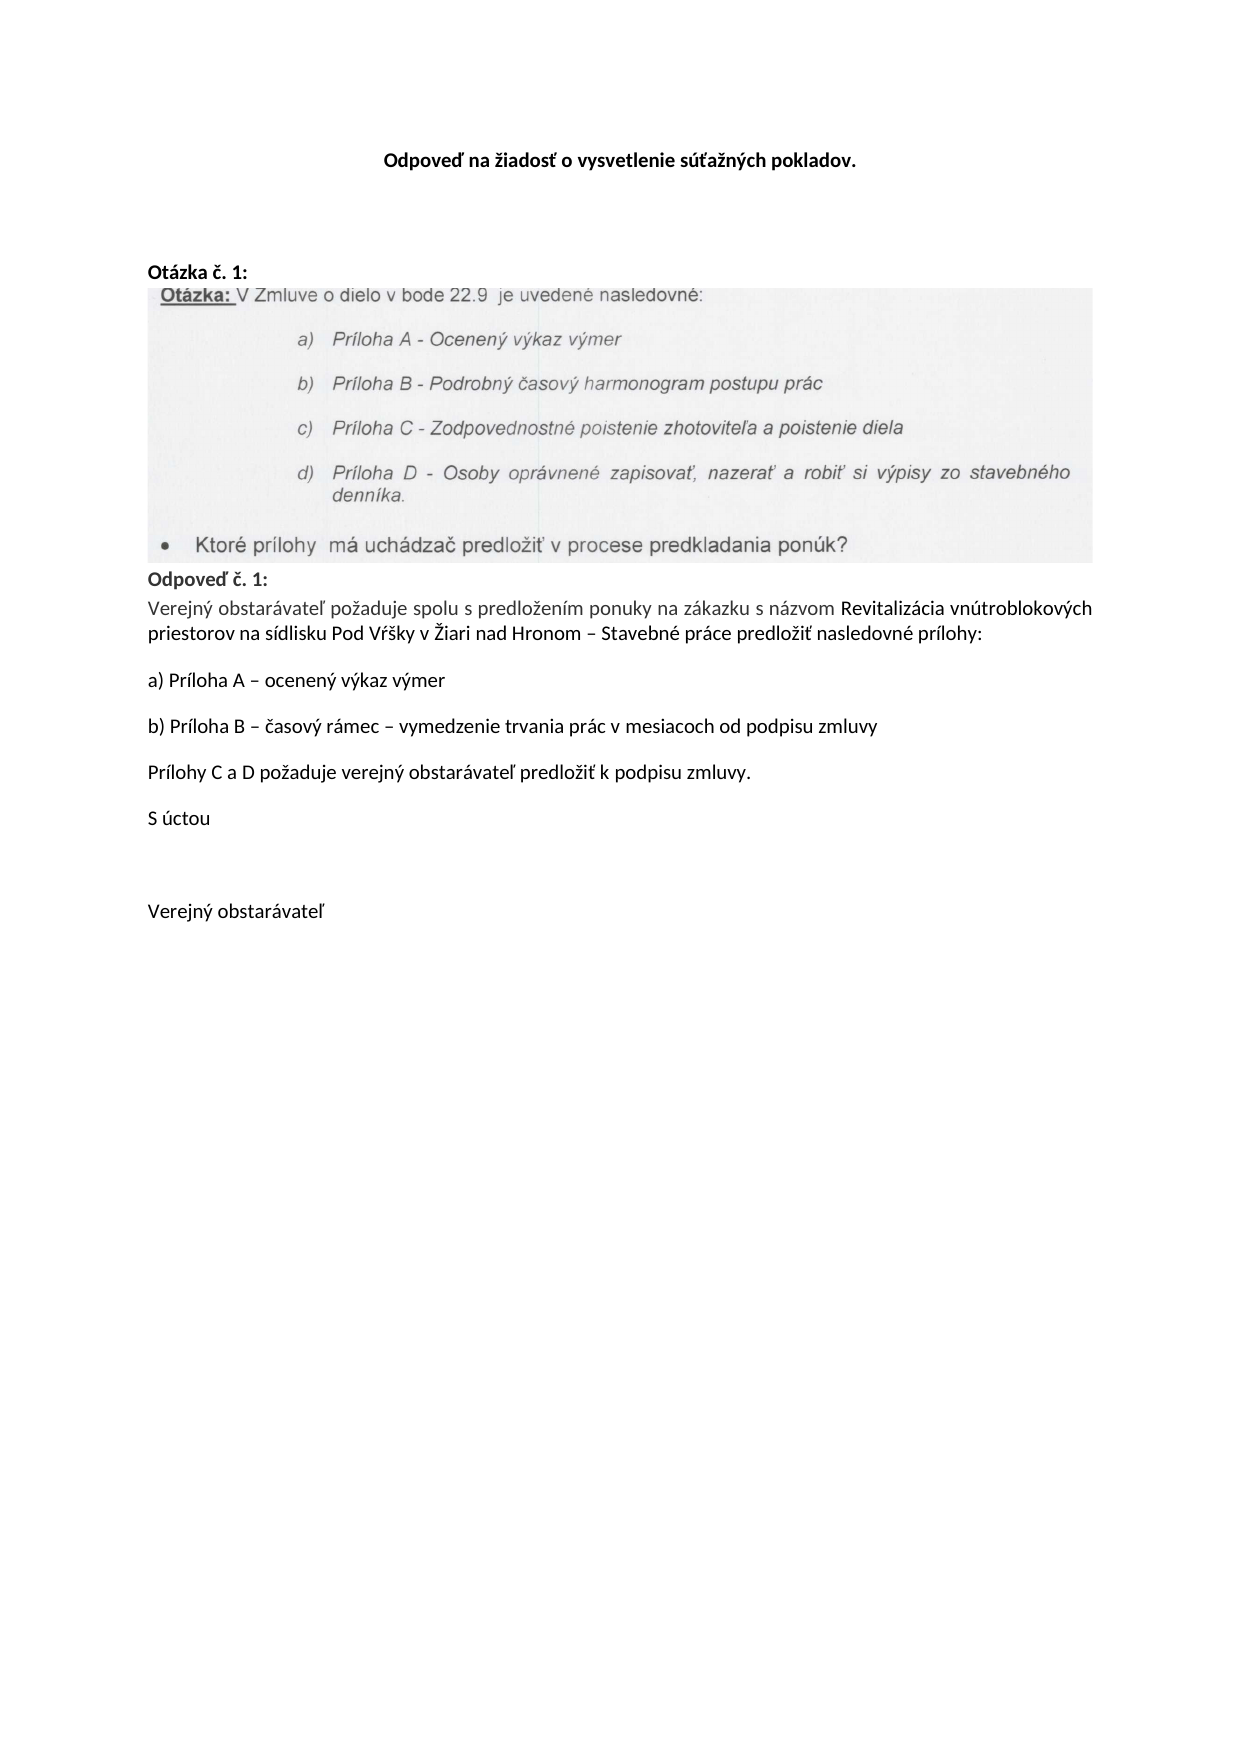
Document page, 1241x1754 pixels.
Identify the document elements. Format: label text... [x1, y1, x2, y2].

text Prílohy C a D požaduje verejný obstarávateľ predložiť k podpisu zmluvy. [148, 759, 1093, 785]
text S úctou [148, 806, 1093, 831]
text Verejný obstarávateľ [148, 898, 1093, 923]
text Odpoveď na žiadosť o vysvetlenie súťažných pokladov. [148, 148, 1093, 173]
text Verejný obstarávateľ požaduje spolu s predložením ponuky na zákazku s názvom Revitalizácia vnútroblokových priestorov na sídlisku Pod Vŕšky v Žiari nad Hronom – Stavebné práce predložiť nasledovné prílohy: [148, 595, 1093, 646]
text b) Príloha B – časový rámec – vymedzenie trvania prác v mesiacoch od podpisu zmluvy [148, 713, 1093, 738]
text a) Príloha A – ocenený výkaz výmer [148, 667, 1093, 692]
text Odpoveď č. 1: [148, 563, 1093, 591]
text Otázka č. 1: [148, 259, 1093, 284]
